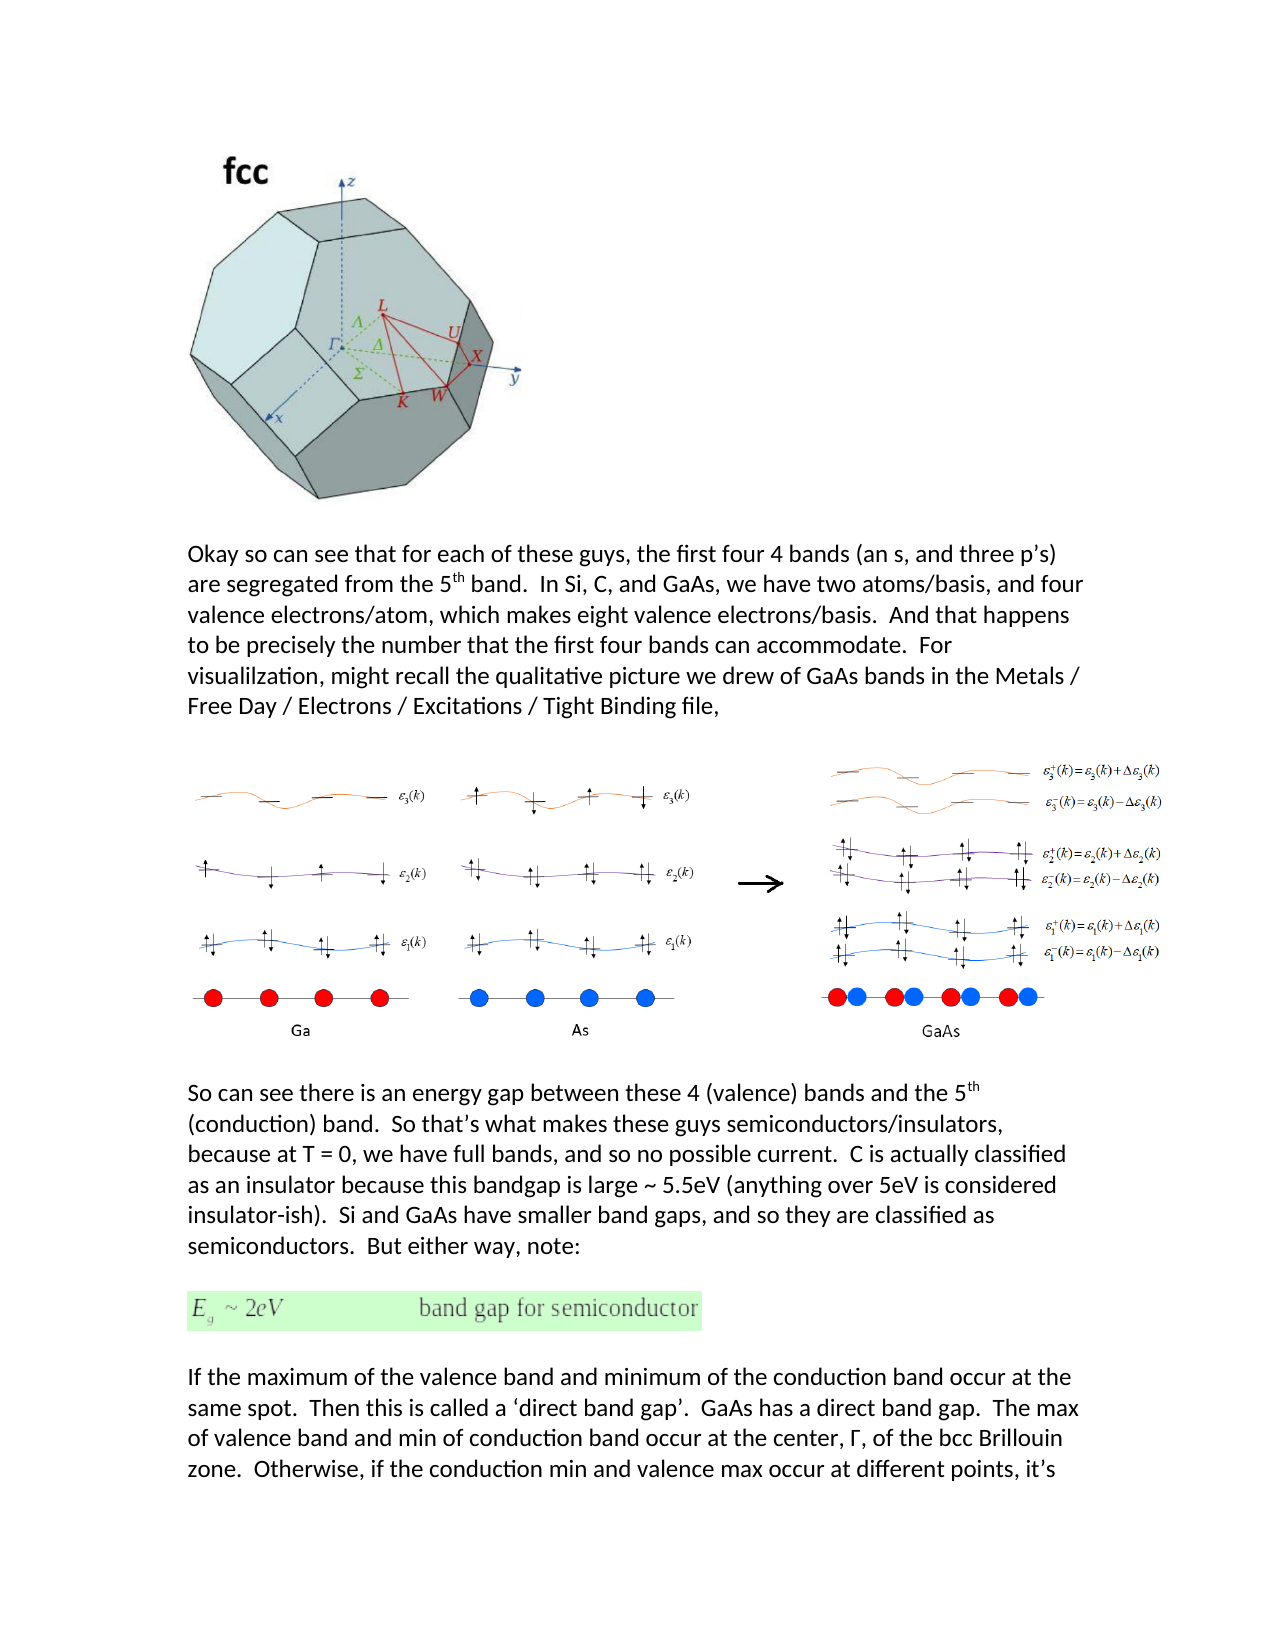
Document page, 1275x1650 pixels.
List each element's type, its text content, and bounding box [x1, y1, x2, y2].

picture [187, 150, 522, 508]
text So can see there is an energy gap between these 4 (valence) bands and the 5th (conduction) band. So that’s what makes these guys semiconductors/insulators, because at T = 0, we have full bands, and so no possible current. C is actually classified as an insulator because this bandgap is large ~ 5.5eV (anything over 5eV is considered insulator-ish). Si and GaAs have smaller band gaps, and so they are classified as semiconductors. But either way, note: [187, 1077, 1087, 1261]
picture [187, 751, 1172, 1047]
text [187, 1361, 1087, 1483]
text Okay so can see that for each of these guys, the first four 4 bands (an s, and three p’s) are segregated from the 5th band. In Si, C, and GaAs, we have two atoms/basis, and four valence electrons/atom, which makes eight valence electrons/basis. And that happens to be precisely the number that the first four bands can accommodate. For visualilzation, might recall the qualitative picture we drew of GaAs bands in the Metals / Free Day / Electrons / Excitations / Tight Binding file, [187, 538, 1087, 721]
